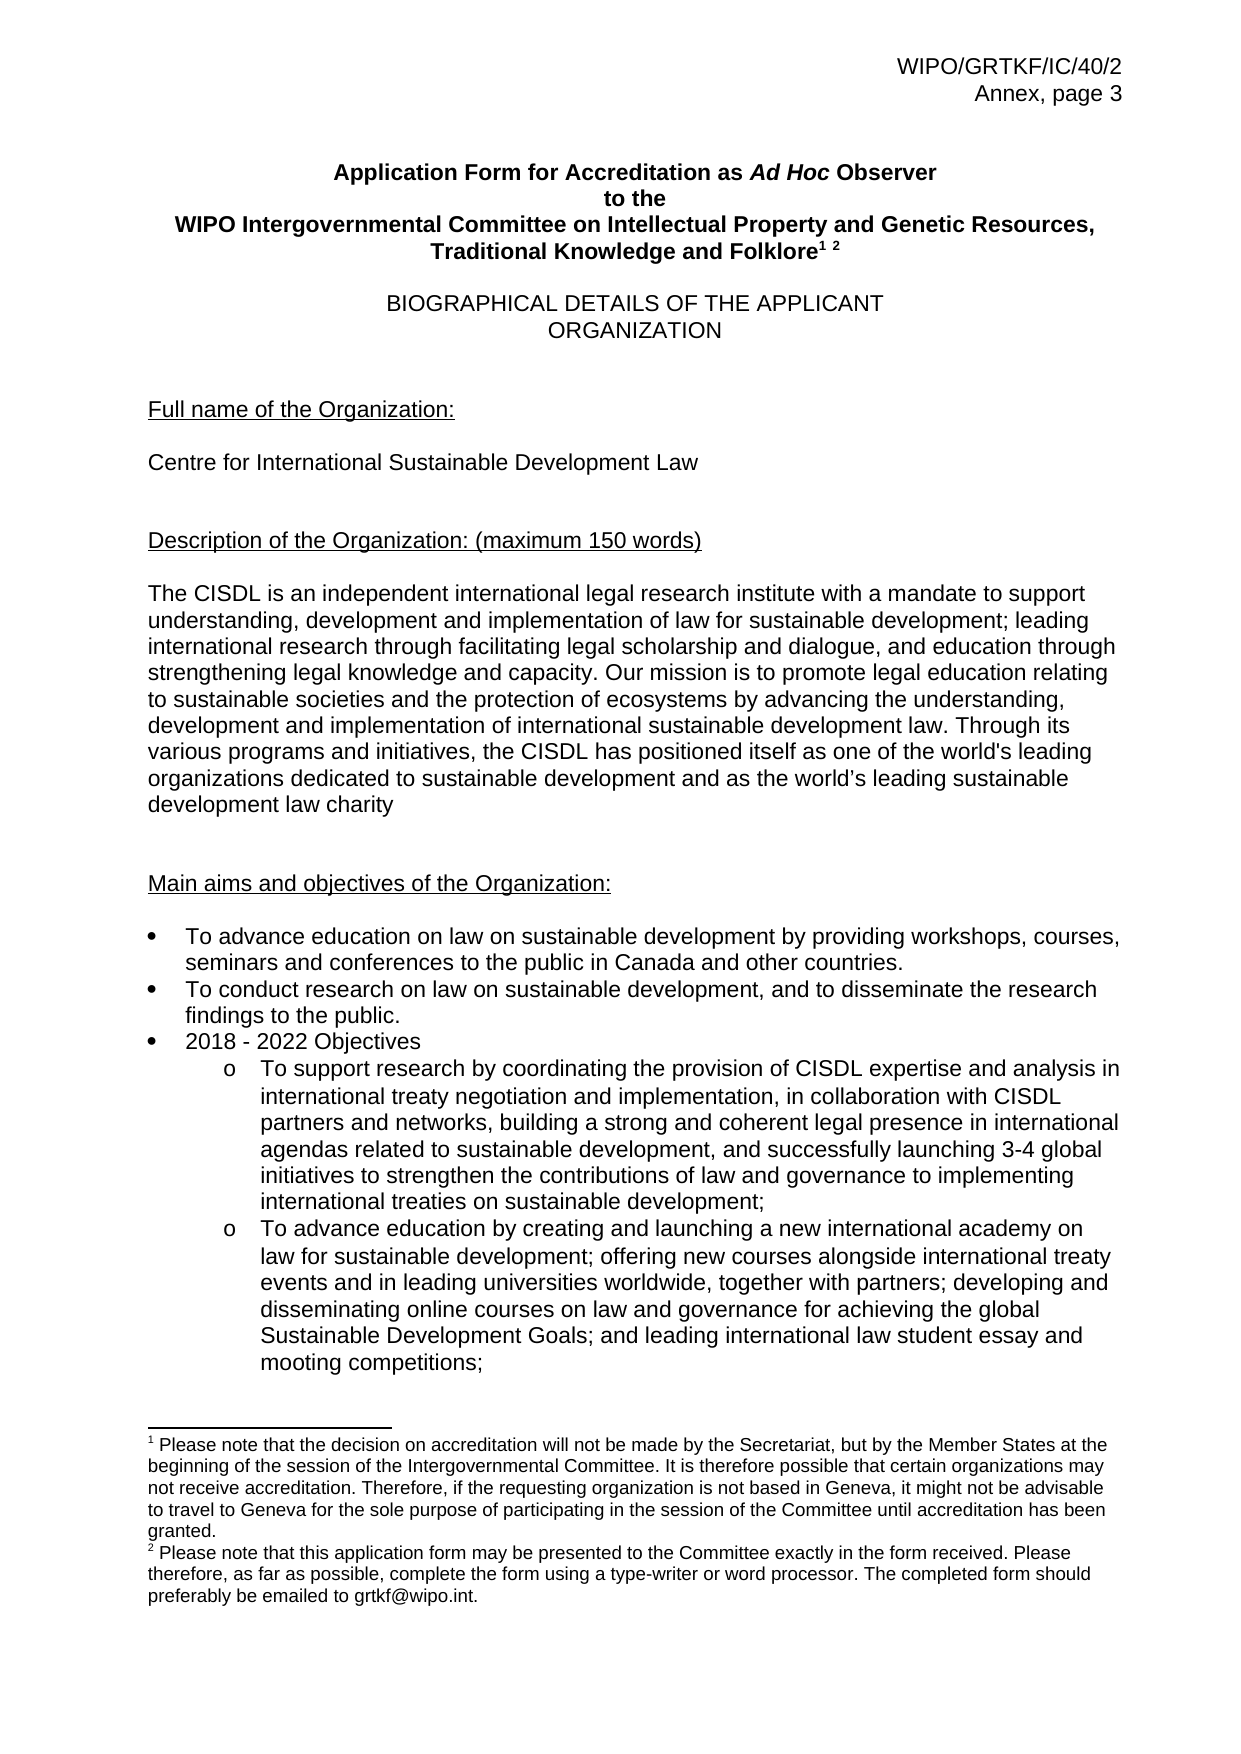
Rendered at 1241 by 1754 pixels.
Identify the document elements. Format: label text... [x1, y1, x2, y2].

text Description of the Organization: (maximum 150 words) [148, 527, 1122, 554]
text Centre for International Sustainable Development Law [148, 448, 1122, 475]
text BIOGRAPHICAL DETAILS OF THE APPLICANT [148, 290, 1122, 317]
text ORGANIZATION [148, 317, 1122, 343]
text WIPO Intergovernmental Committee on Intellectual Property and Genetic Resources, [148, 211, 1122, 238]
list To advance education on law on sustainable development by providing workshops, courses, seminars and conferences to the public in Canada and other countries. [148, 923, 1122, 976]
text Application Form for Accreditation as Ad Hoc Observer [148, 158, 1122, 185]
text to the [148, 185, 1122, 211]
text The CISDL is an independent international legal research institute with a mandate to support understanding, development and implementation of law for sustainable development; leading international research through facilitating legal scholarship and dialogue, and education through strengthening legal knowledge and capacity. Our mission is to promote legal education relating to sustainable societies and the protection of ecosystems by advancing the understanding, development and implementation of international sustainable development law. Through its various programs and initiatives, the CISDL has positioned itself as one of the world's leading organizations dedicated to sustainable development and as the world’s leading sustainable development law charity [148, 580, 1122, 817]
list To conduct research on law on sustainable development, and to disseminate the research findings to the public. [148, 976, 1122, 1028]
list To support research by coordinating the provision of CISDL expertise and analysis in international treaty negotiation and implementation, in collaboration with CISDL partners and networks, building a strong and coherent legal presence in international agendas related to sustainable development, and successfully launching 3-4 global initiatives to strengthen the contributions of law and governance to implementing international treaties on sustainable development; [223, 1054, 1122, 1215]
text Main aims and objectives of the Organization: [148, 870, 1122, 896]
list To advance education by creating and launching a new international academy on law for sustainable development; offering new courses alongside international treaty events and in leading universities worldwide, together with partners; developing and disseminating online courses on law and governance for achieving the global Sustainable Development Goals; and leading international law student essay and mooting competitions; [223, 1215, 1122, 1375]
text Traditional Knowledge and Folklore [148, 238, 1122, 264]
list 2018 - 2022 Objectives [148, 1028, 1122, 1054]
text Full name of the Organization: [148, 396, 1122, 422]
